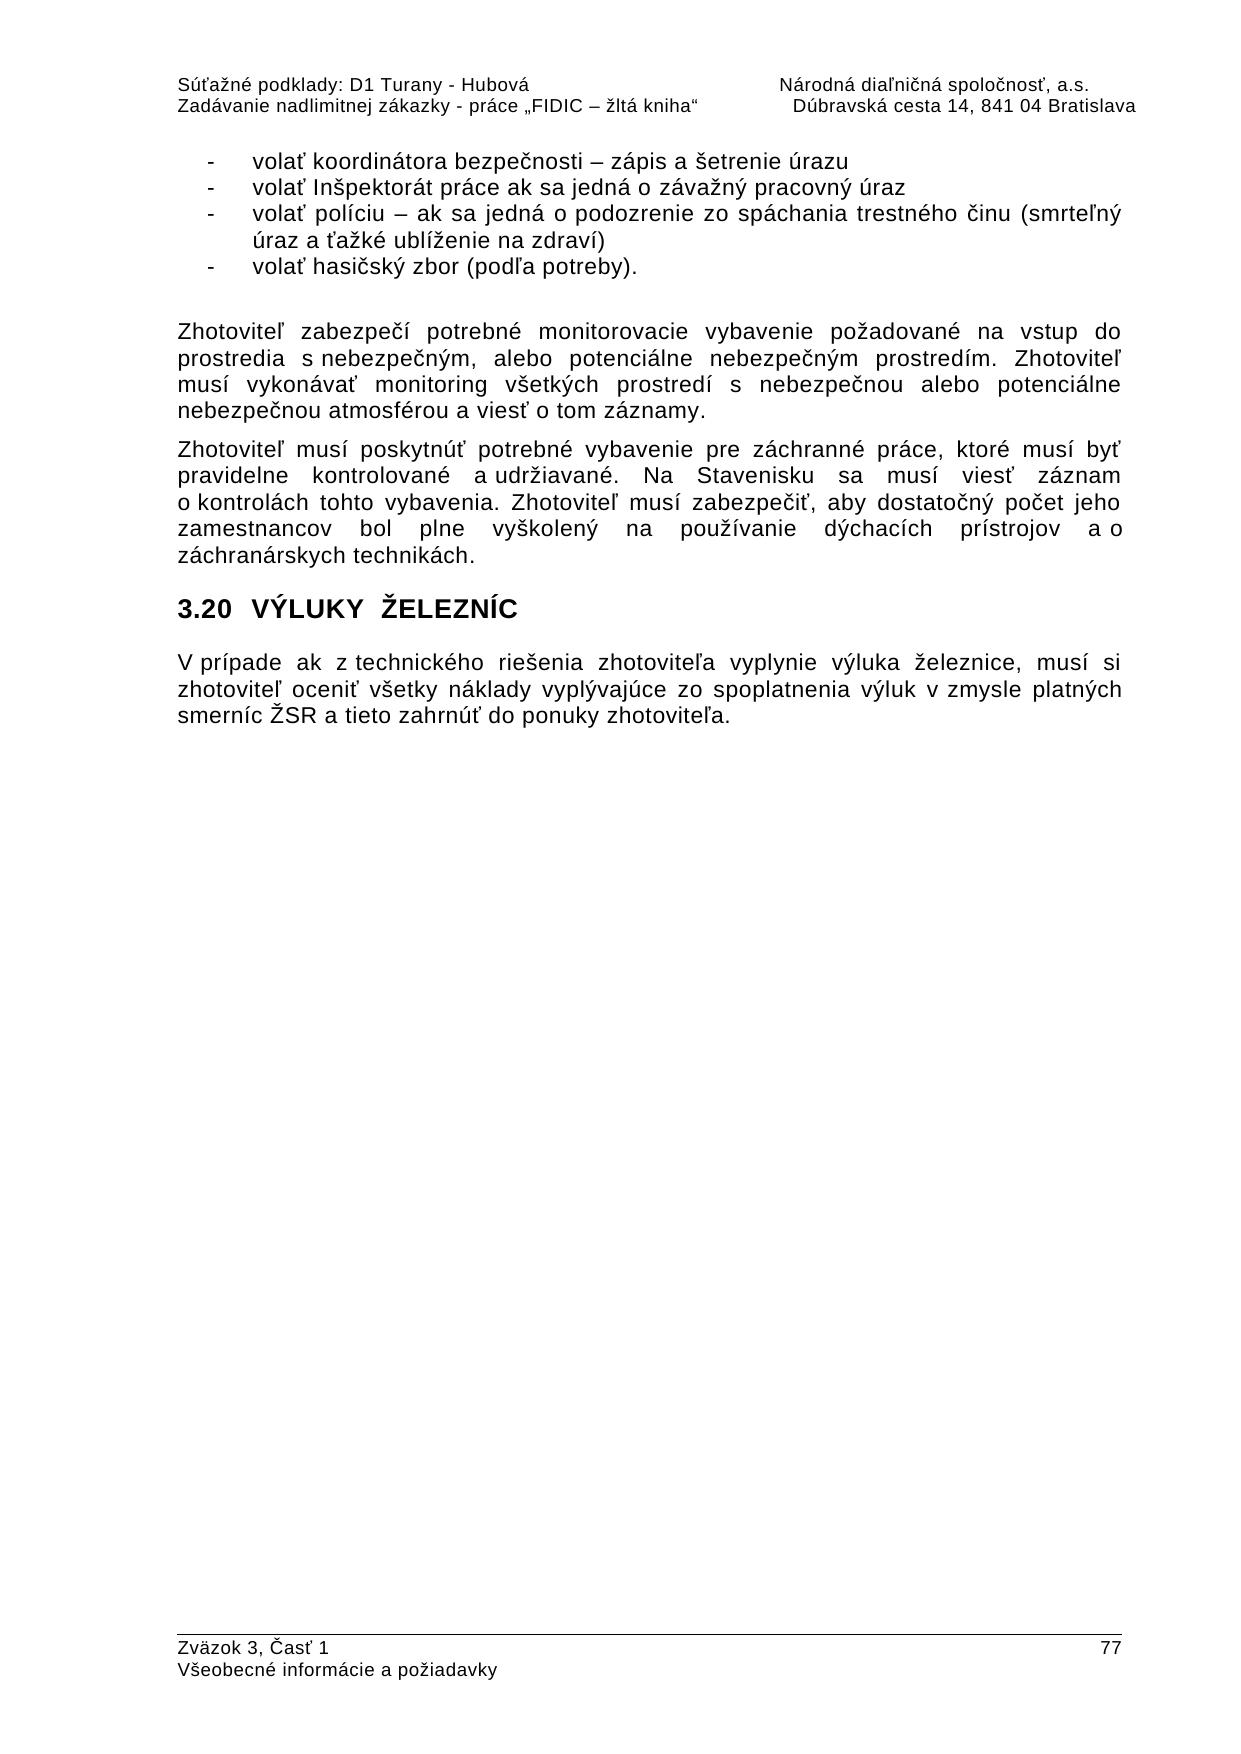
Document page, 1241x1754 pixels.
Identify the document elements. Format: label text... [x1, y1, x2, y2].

list volať hasičský zbor (podľa potreby). [207, 253, 1122, 279]
list volať políciu – ak sa jedná o podozrenie zo spáchania trestného činu (smrteľný úraz a ťažké ublíženie na zdraví) [207, 200, 1122, 253]
text Zhotoviteľ musí poskytnúť potrebné vybavenie pre záchranné práce, ktoré musí byť pravidelne kontrolované a udržiavané. Na Stavenisku sa musí viesť záznam o kontrolách tohto vybavenia. Zhotoviteľ musí zabezpečiť, aby dostatočný počet jeho zamestnancov bol plne vyškolený na používanie dýchacích prístrojov a o záchranárskych technikách. [177, 436, 1122, 568]
subtitle 3.20 Výluky železníc [177, 593, 1122, 624]
list volať koordinátora bezpečnosti – zápis a šetrenie úrazu [207, 148, 1122, 174]
text Zhotoviteľ zabezpečí potrebné monitorovacie vybavenie požadované na vstup do prostredia s nebezpečným, alebo potenciálne nebezpečným prostredím. Zhotoviteľ musí vykonávať monitoring všetkých prostredí s nebezpečnou alebo potenciálne nebezpečnou atmosférou a viesť o tom záznamy. [177, 318, 1122, 424]
text V prípade ak z technického riešenia zhotoviteľa vyplynie výluka železnice, musí si zhotoviteľ oceniť všetky náklady vyplývajúce zo spoplatnenia výluk v zmysle platných smerníc ŽSR a tieto zahrnúť do ponuky zhotoviteľa. [177, 649, 1122, 728]
list volať Inšpektorát práce ak sa jedná o závažný pracovný úraz [207, 174, 1122, 200]
